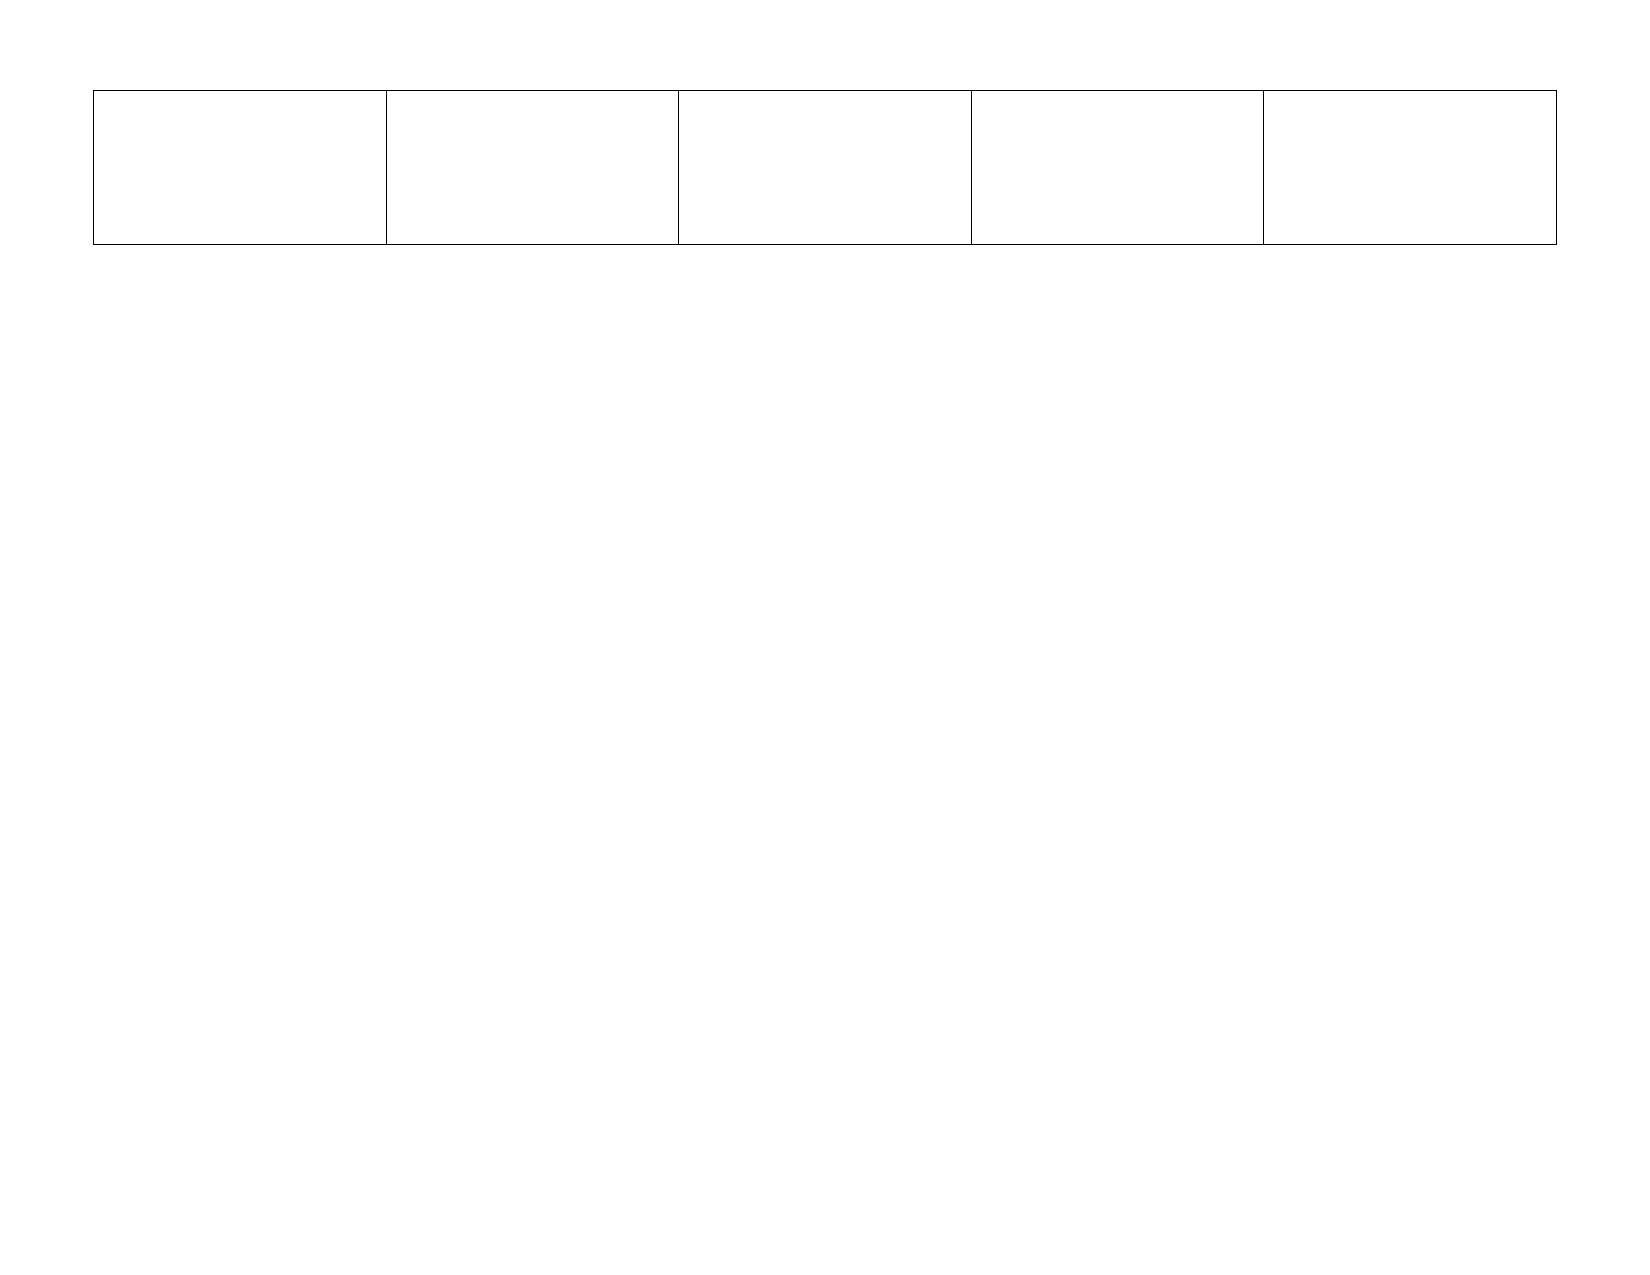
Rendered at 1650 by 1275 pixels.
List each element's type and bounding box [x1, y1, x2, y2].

table_cell [972, 91, 1263, 244]
table_cell [387, 91, 678, 244]
table_cell [94, 91, 386, 244]
table_cell [679, 91, 971, 244]
table_cell [1264, 91, 1556, 244]
